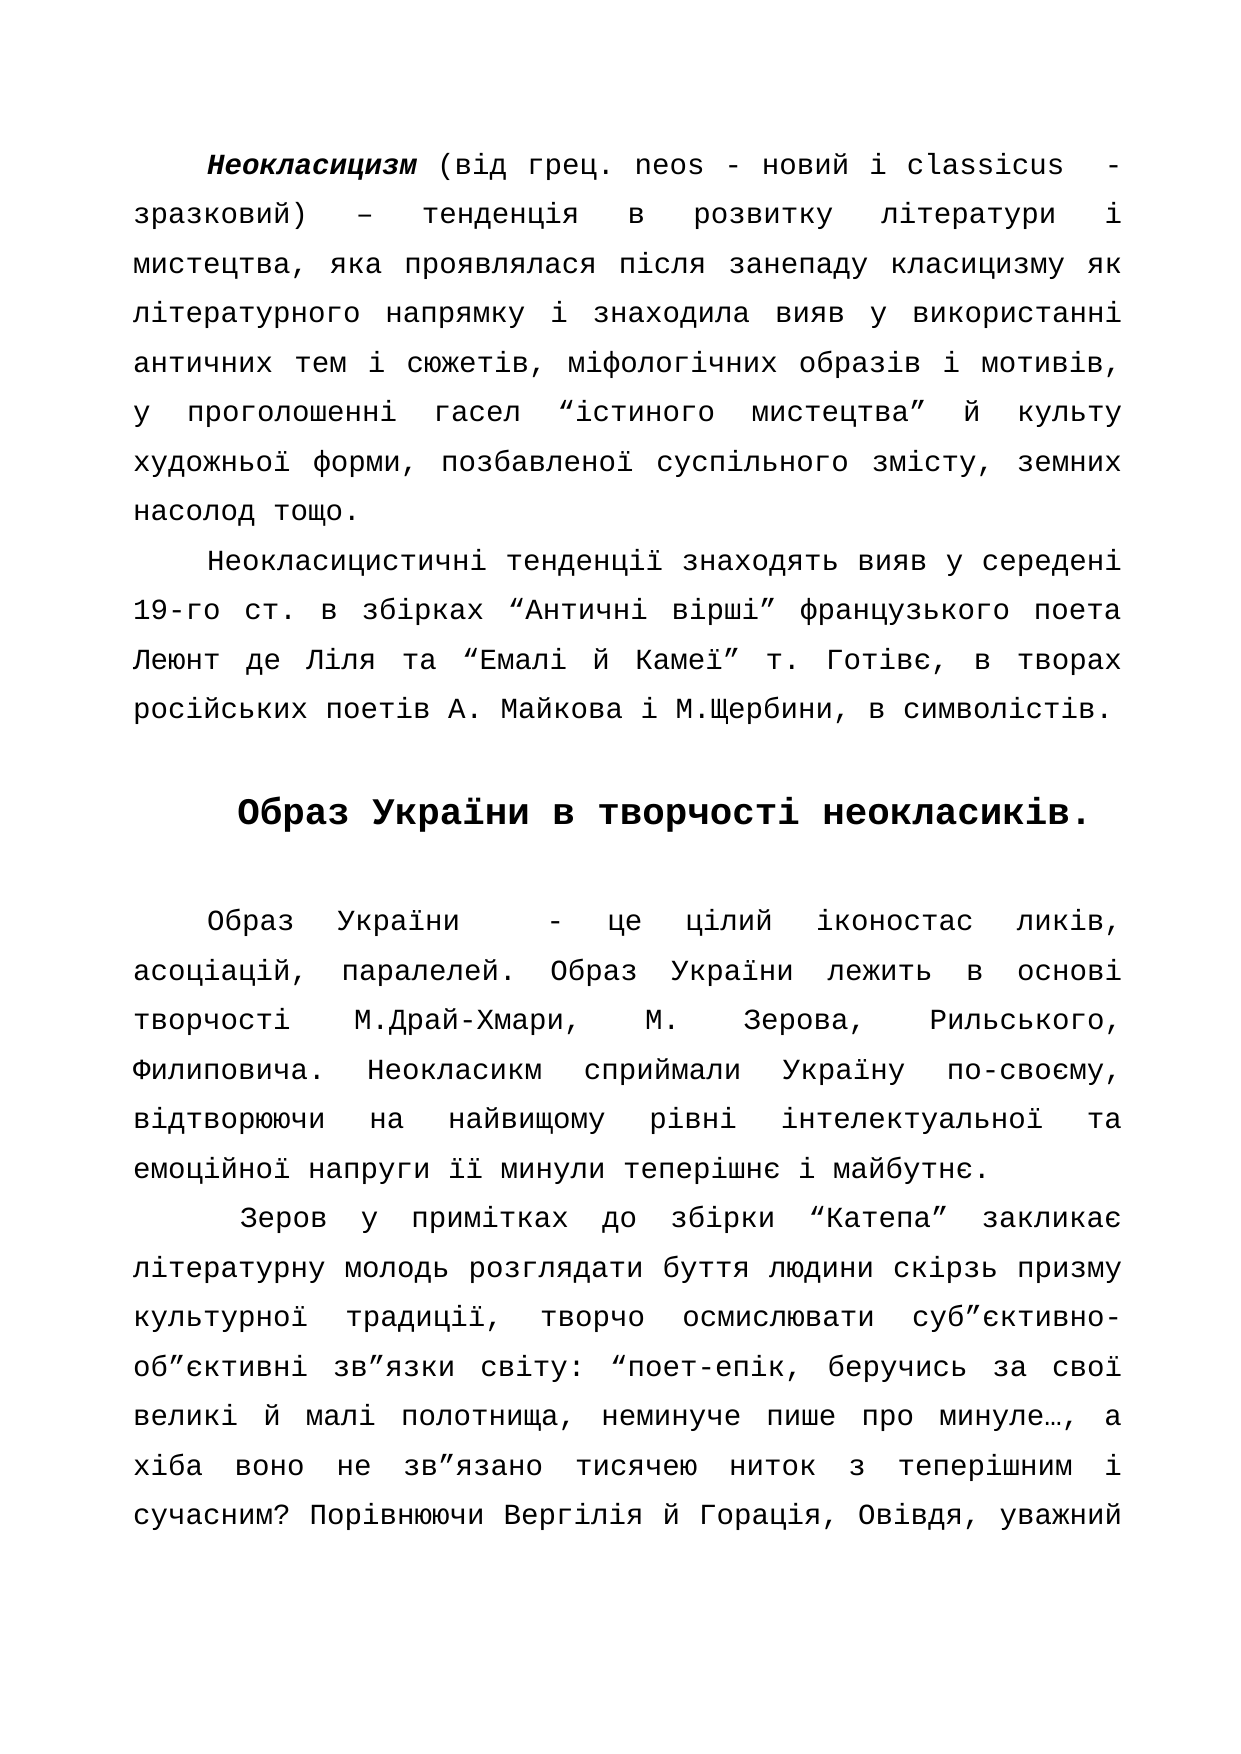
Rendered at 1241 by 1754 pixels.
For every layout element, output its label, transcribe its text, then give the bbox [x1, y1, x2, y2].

text Неокласицизм (від грец. neos - новий і classicus - зразковий) – тенденція в розвитку літератури і мистецтва, яка проявлялася після занепаду класицизму як літературного напрямку і знаходила вияв у використанні античних тем і сюжетів, міфологічних образів і мотивів, у проголошенні гасел “істиного мистецтва” й культу художньої форми, позбавленої суспільного змісту, земних насолод тощо. [133, 150, 1122, 529]
text Образ України - це цілий іконостас ликів, асоціацій, паралелей. Образ України лежить в основі творчості М.Драй-Хмари, М. Зерова, Рильського, Филиповича. Неокласикм сприймали Україну по-своєму, відтворюючи на найвищому рівні інтелектуальної та емоційної напруги її минули теперішнє і майбутнє. [133, 906, 1122, 1187]
text Образ України в творчості неокласиків. [133, 793, 1122, 836]
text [133, 1203, 1122, 1533]
text Неокласицистичні тенденції знаходять вияв у середені 19-го ст. в збірках “Античні вірші” французького поета Леюнт де Ліля та “Емалі й Камеї” т. Готівє, в творах російських поетів А. Майкова і М.Щербини, в символістів. [133, 546, 1122, 727]
